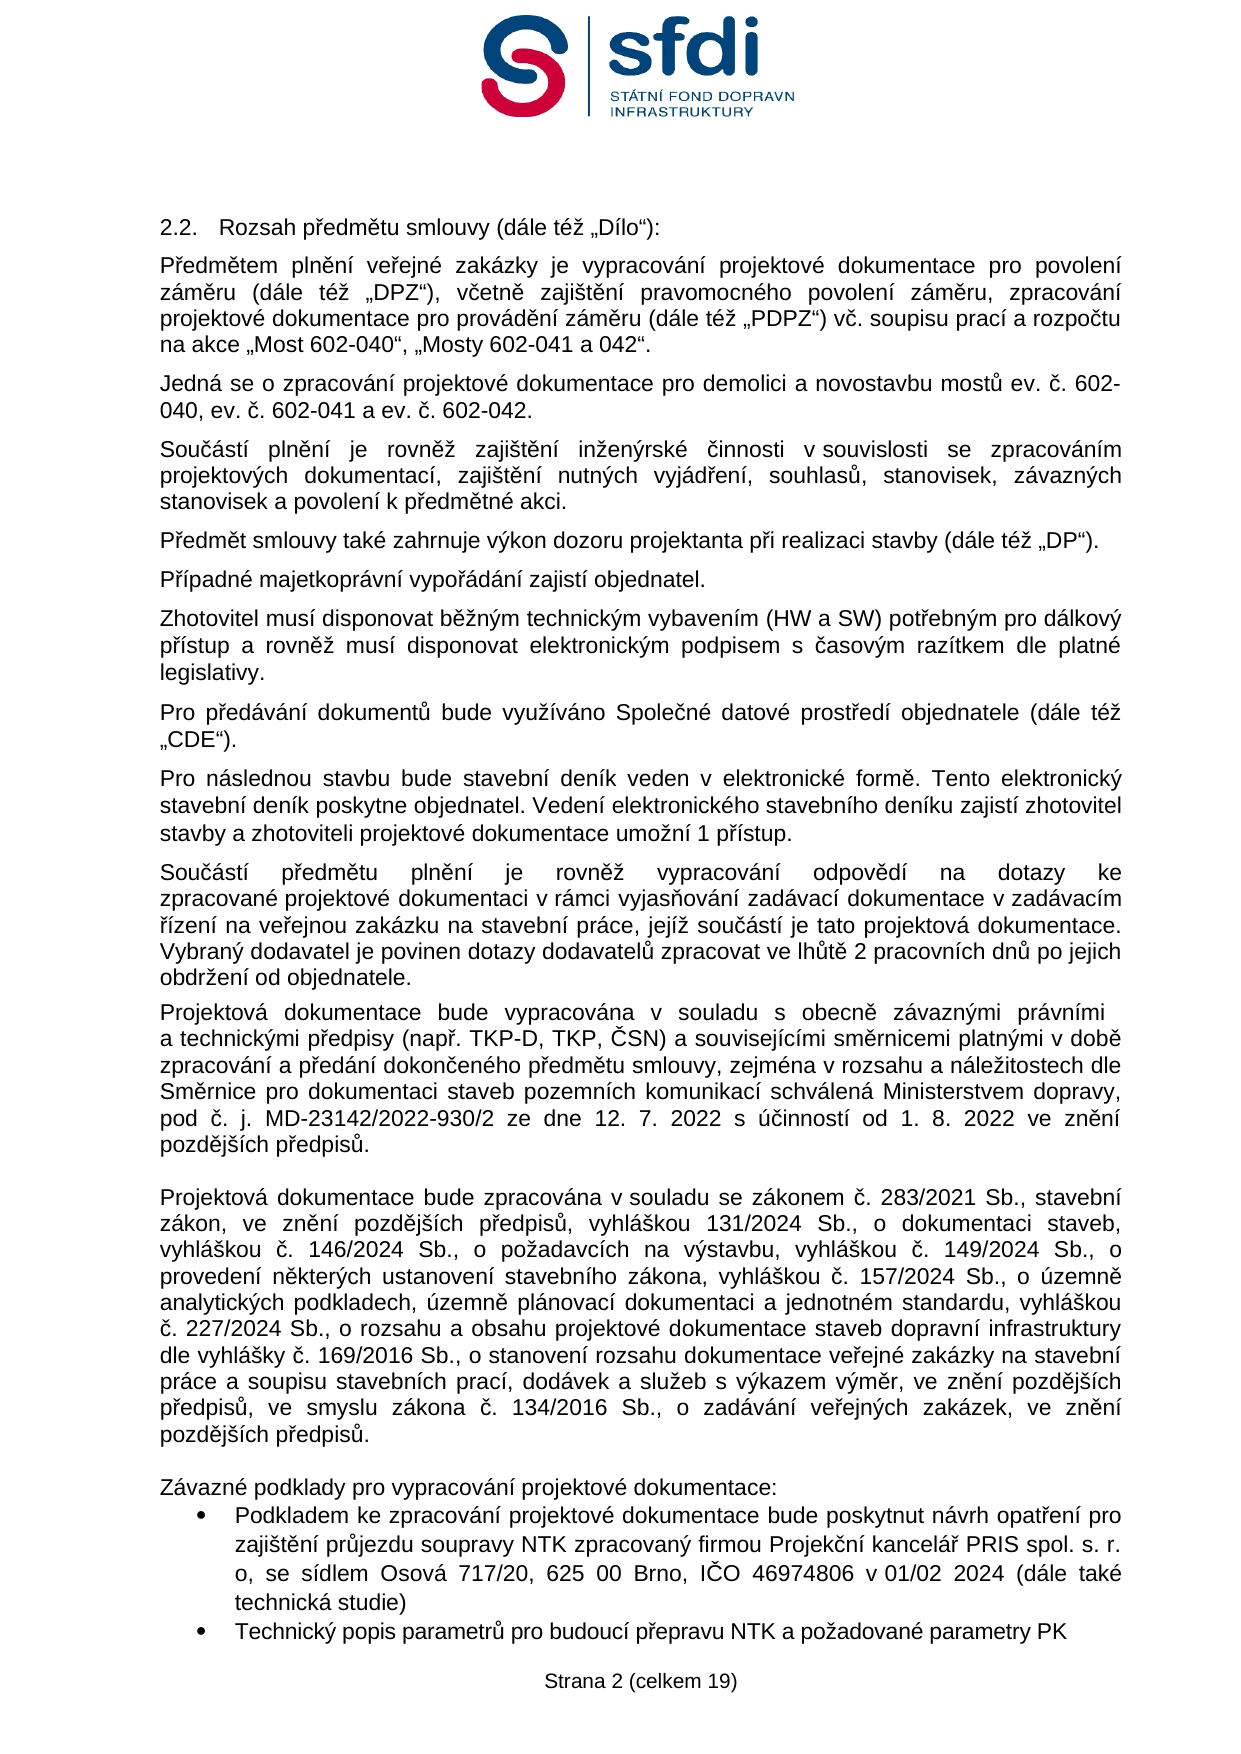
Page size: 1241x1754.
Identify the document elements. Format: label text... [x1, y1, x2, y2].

text Jedná se o zpracování projektové dokumentace pro demolici a novostavbu mostů ev. č. 602-040, ev. č. 602-041 a ev. č. 602-042. [159, 370, 1122, 423]
text Pro následnou stavbu bude stavební deník veden v elektronické formě. Tento elektronický stavební deník poskytne objednatel. Vedení elektronického stavebního deníku zajistí zhotovitel stavby a zhotoviteli projektové dokumentace umožní 1 přístup. [159, 765, 1122, 846]
text Zhotovitel musí disponovat běžným technickým vybavením (HW a SW) potřebným pro dálkový přístup a rovněž musí disponovat elektronickým podpisem s časovým razítkem dle platné legislativy. [159, 605, 1122, 686]
text Závazné podklady pro vypracování projektové dokumentace: [159, 1473, 1122, 1500]
text Případné majetkoprávní vypořádání zajistí objednatel. [159, 566, 1122, 592]
text Předmět smlouvy také zahrnuje výkon dozoru projektanta při realizaci stavby (dále též „DP“). [159, 527, 1122, 553]
picture [480, 12, 796, 116]
text Součástí plnění je rovněž zajištění inženýrské činnosti v souvislosti se zpracováním projektových dokumentací, zajištění nutných vyjádření, souhlasů, stanovisek, závazných stanovisek a povolení k předmětné akci. [159, 436, 1122, 514]
text Součástí předmětu plnění je rovněž vypracování odpovědí na dotazy ke zpracované projektové dokumentaci v rámci vyjasňování zadávací dokumentace v zadávacím řízení na veřejnou zakázku na stavební práce, jejíž součástí je tato projektová dokumentace. Vybraný dodavatel je povinen dotazy dodavatelů zpracovat ve lhůtě 2 pracovních dnů po jejich obdržení od objednatele. [159, 859, 1122, 991]
text Předmětem plnění veřejné zakázky je vypracování projektové dokumentace pro povolení záměru (dále též „DPZ“), včetně zajištění pravomocného povolení záměru, zpracování projektové dokumentace pro provádění záměru (dále též „PDPZ“) vč. soupisu prací a rozpočtu na akce „Most 602-040“, „Mosty 602-041 a 042“. [159, 252, 1122, 358]
list Podkladem ke zpracování projektové dokumentace bude poskytnut návrh opatření pro zajištění průjezdu soupravy NTK zpracovaný firmou Projekční kancelář PRIS spol. s. r. o, se sídlem Osová 717/20, 625 00 Brno, IČO 46974806 v 01/02 2024 (dále také technická studie) [197, 1502, 1122, 1616]
text Pro předávání dokumentů bude využíváno Společné datové prostředí objednatele (dále též „CDE“). [159, 698, 1122, 753]
list Rozsah předmětu smlouvy (dále též „Dílo“): [159, 213, 1122, 240]
text Projektová dokumentace bude vypracována v souladu s obecně závaznými právními a technickými předpisy (např. TKP-D, TKP, ČSN) a souvisejícími směrnicemi platnými v době zpracování a předání dokončeného předmětu smlouvy, zejména v rozsahu a náležitostech dle Směrnice pro dokumentaci staveb pozemních komunikací schválená Ministerstvem dopravy, pod č. j. MD-23142/2022-930/2 ze dne 12. 7. 2022 s účinností od 1. 8. 2022 ve znění pozdějších předpisů. [159, 999, 1122, 1157]
text Projektová dokumentace bude zpracována v souladu se zákonem č. 283/2021 Sb., stavební zákon, ve znění pozdějších předpisů, vyhláškou 131/2024 Sb., o dokumentaci staveb, vyhláškou č. 146/2024 Sb., o požadavcích na výstavbu, vyhláškou č. 149/2024 Sb., o provedení některých ustanovení stavebního zákona, vyhláškou č. 157/2024 Sb., o územně analytických podkladech, územně plánovací dokumentaci a jednotném standardu, vyhláškou č. 227/2024 Sb., o rozsahu a obsahu projektové dokumentace staveb dopravní infrastruktury dle vyhlášky č. 169/2016 Sb., o stanovení rozsahu dokumentace veřejné zakázky na stavební práce a soupisu stavebních prací, dodávek a služeb s výkazem výměr, ve znění pozdějších předpisů, ve smyslu zákona č. 134/2016 Sb., o zadávání veřejných zakázek, ve znění pozdějších předpisů. [159, 1183, 1122, 1447]
list Technický popis parametrů pro budoucí přepravu NTK a požadované parametry PK [197, 1618, 1122, 1644]
